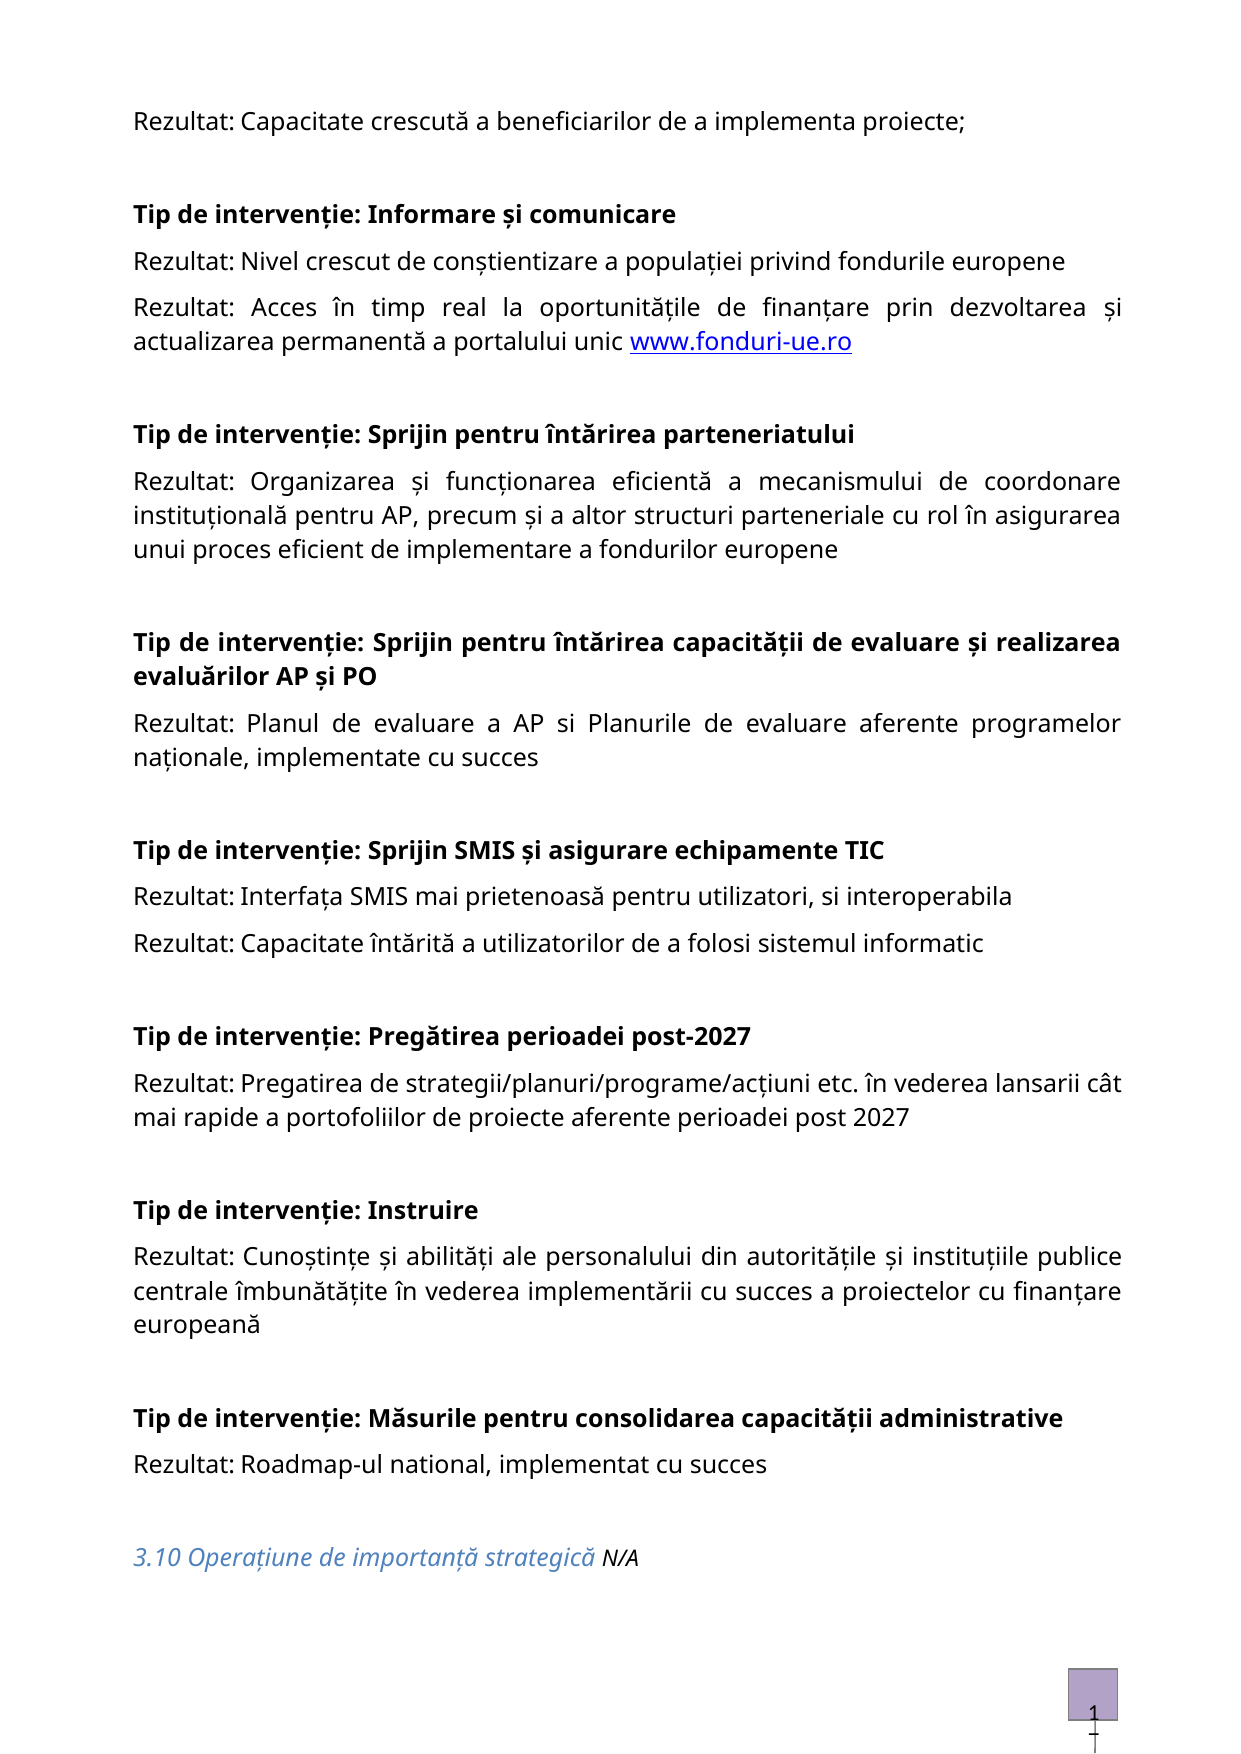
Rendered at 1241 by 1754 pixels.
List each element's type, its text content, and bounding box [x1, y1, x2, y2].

text Tip de intervenție: Sprijin SMIS și asigurare echipamente TIC [133, 832, 1122, 867]
text Tip de intervenție: Sprijin pentru întărirea parteneriatului [133, 417, 1122, 451]
text Rezultat: Capacitate crescută a beneficiarilor de a implementa proiecte; [133, 103, 1122, 137]
text 3.10 Operațiune de importanță strategică N/A [133, 1540, 1122, 1574]
text Tip de intervenție: Pregătirea perioadei post-2027 [133, 1019, 1122, 1053]
text Rezultat: Acces în timp real la oportunităţile de finanţare prin dezvoltarea şi actualizarea permanentă a portalului unic www.fonduri-ue.ro [133, 290, 1122, 358]
text Rezultat: Roadmap-ul national, implementat cu succes [133, 1447, 1122, 1481]
text Tip de intervenție: Instruire [133, 1192, 1122, 1227]
text Rezultat: Organizarea și funcționarea eficientă a mecanismului de coordonare instituțională pentru AP, precum și a altor structuri parteneriale cu rol în asigurarea unui proces eficient de implementare a fondurilor europene [133, 463, 1122, 566]
text Rezultat: Capacitate întărită a utilizatorilor de a folosi sistemul informatic [133, 926, 1122, 960]
text Rezultat: Interfaţa SMIS mai prietenoasă pentru utilizatori, si interoperabila [133, 879, 1122, 913]
text Rezultat: Planul de evaluare a AP si Planurile de evaluare aferente programelor naționale, implementate cu succes [133, 705, 1122, 773]
text Rezultat: Cunoștințe și abilități ale personalului din autoritățile și instituțiile publice centrale îmbunătățite în vederea implementării cu succes a proiectelor cu finanțare europeană [133, 1239, 1122, 1341]
text Rezultat: Pregatirea de strategii/planuri/programe/acțiuni etc. în vederea lansarii cât mai rapide a portofoliilor de proiecte aferente perioadei post 2027 [133, 1065, 1122, 1133]
text Tip de intervenție: Sprijin pentru întărirea capacității de evaluare și realizarea evaluărilor AP și PO [133, 625, 1122, 693]
text Tip de intervenție: Informare şi comunicare [133, 197, 1122, 231]
text Tip de intervenție: Măsurile pentru consolidarea capacității administrative [133, 1400, 1122, 1434]
text Rezultat: Nivel crescut de conştientizare a populaţiei privind fondurile europene [133, 243, 1122, 277]
